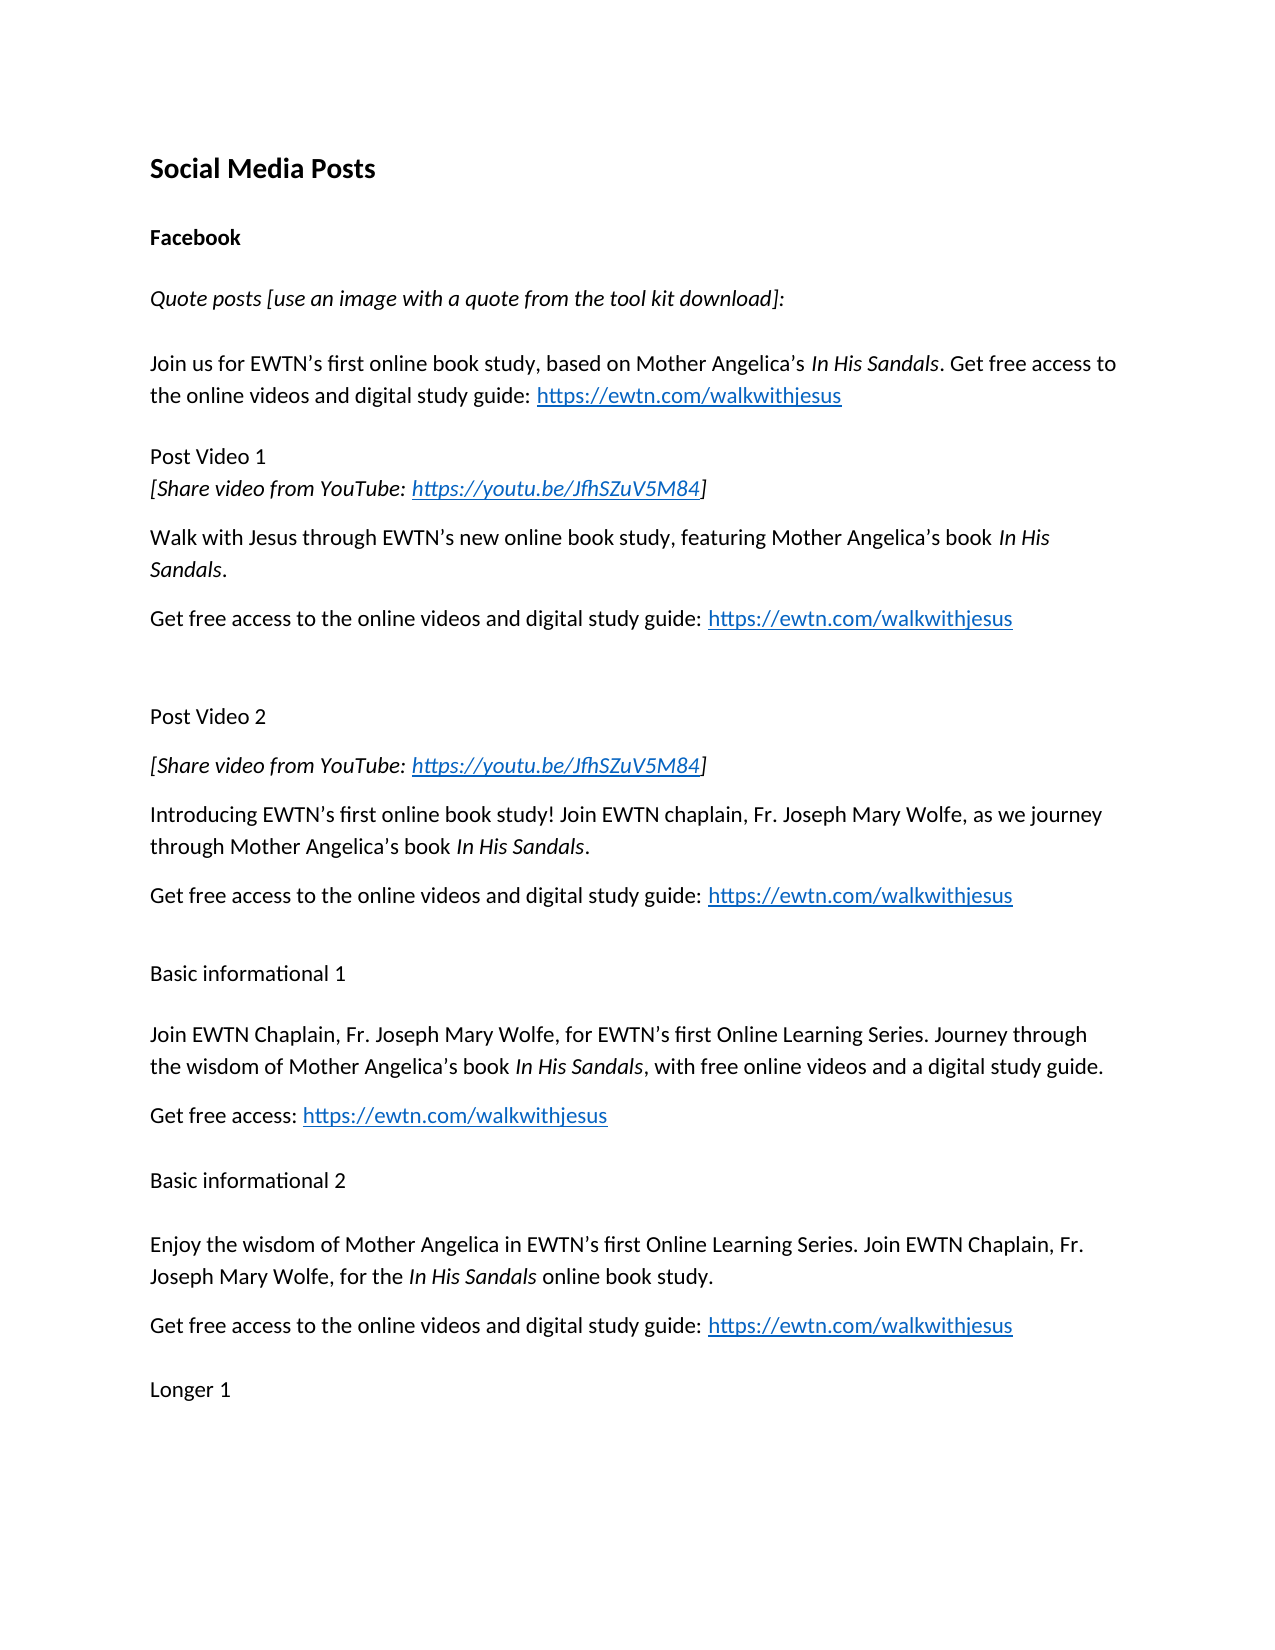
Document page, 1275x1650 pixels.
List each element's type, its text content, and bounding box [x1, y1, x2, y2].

text Get free access to the online videos and digital study guide: https://ewtn.com/walkwithjesus [150, 881, 1125, 909]
text [Share video from YouTube: https://youtu.be/JfhSZuV5M84] [150, 751, 1125, 779]
text Walk with Jesus through EWTN’s new online book study, featuring Mother Angelica’s book In His Sandals. [150, 523, 1125, 584]
text Post Video 2 [150, 702, 1125, 730]
text Quote posts [use an image with a quote from the tool kit download]: [150, 284, 1125, 312]
text Join us for EWTN’s first online book study, based on Mother Angelica’s In His Sandals. Get free access to the online videos and digital study guide: https://ewtn.com/walkwithjesus [150, 349, 1125, 409]
text Get free access: https://ewtn.com/walkwithjesus [150, 1101, 1125, 1129]
text Get free access to the online videos and digital study guide: https://ewtn.com/walkwithjesus [150, 604, 1125, 632]
text Social Media Posts [150, 150, 1125, 186]
text Facebook [150, 223, 1125, 251]
text Introducing EWTN’s first online book study! Join EWTN chaplain, Fr. Joseph Mary Wolfe, as we journey through Mother Angelica’s book In His Sandals. [150, 800, 1125, 860]
text Basic informational 2 [150, 1166, 1125, 1194]
text Enjoy the wisdom of Mother Angelica in EWTN’s first Online Learning Series. Join EWTN Chaplain, Fr. Joseph Mary Wolfe, for the In His Sandals online book study. [150, 1230, 1125, 1290]
text [Share video from YouTube: https://youtu.be/JfhSZuV5M84] [150, 474, 1125, 503]
text Basic informational 1 [150, 959, 1125, 987]
text Post Video 1 [150, 442, 1125, 470]
text Get free access to the online videos and digital study guide: https://ewtn.com/walkwithjesus [150, 1311, 1125, 1339]
text Join EWTN Chaplain, Fr. Joseph Mary Wolfe, for EWTN’s first Online Learning Series. Journey through the wisdom of Mother Angelica’s book In His Sandals, with free online videos and a digital study guide. [150, 1020, 1125, 1081]
text Longer 1 [150, 1376, 1125, 1403]
